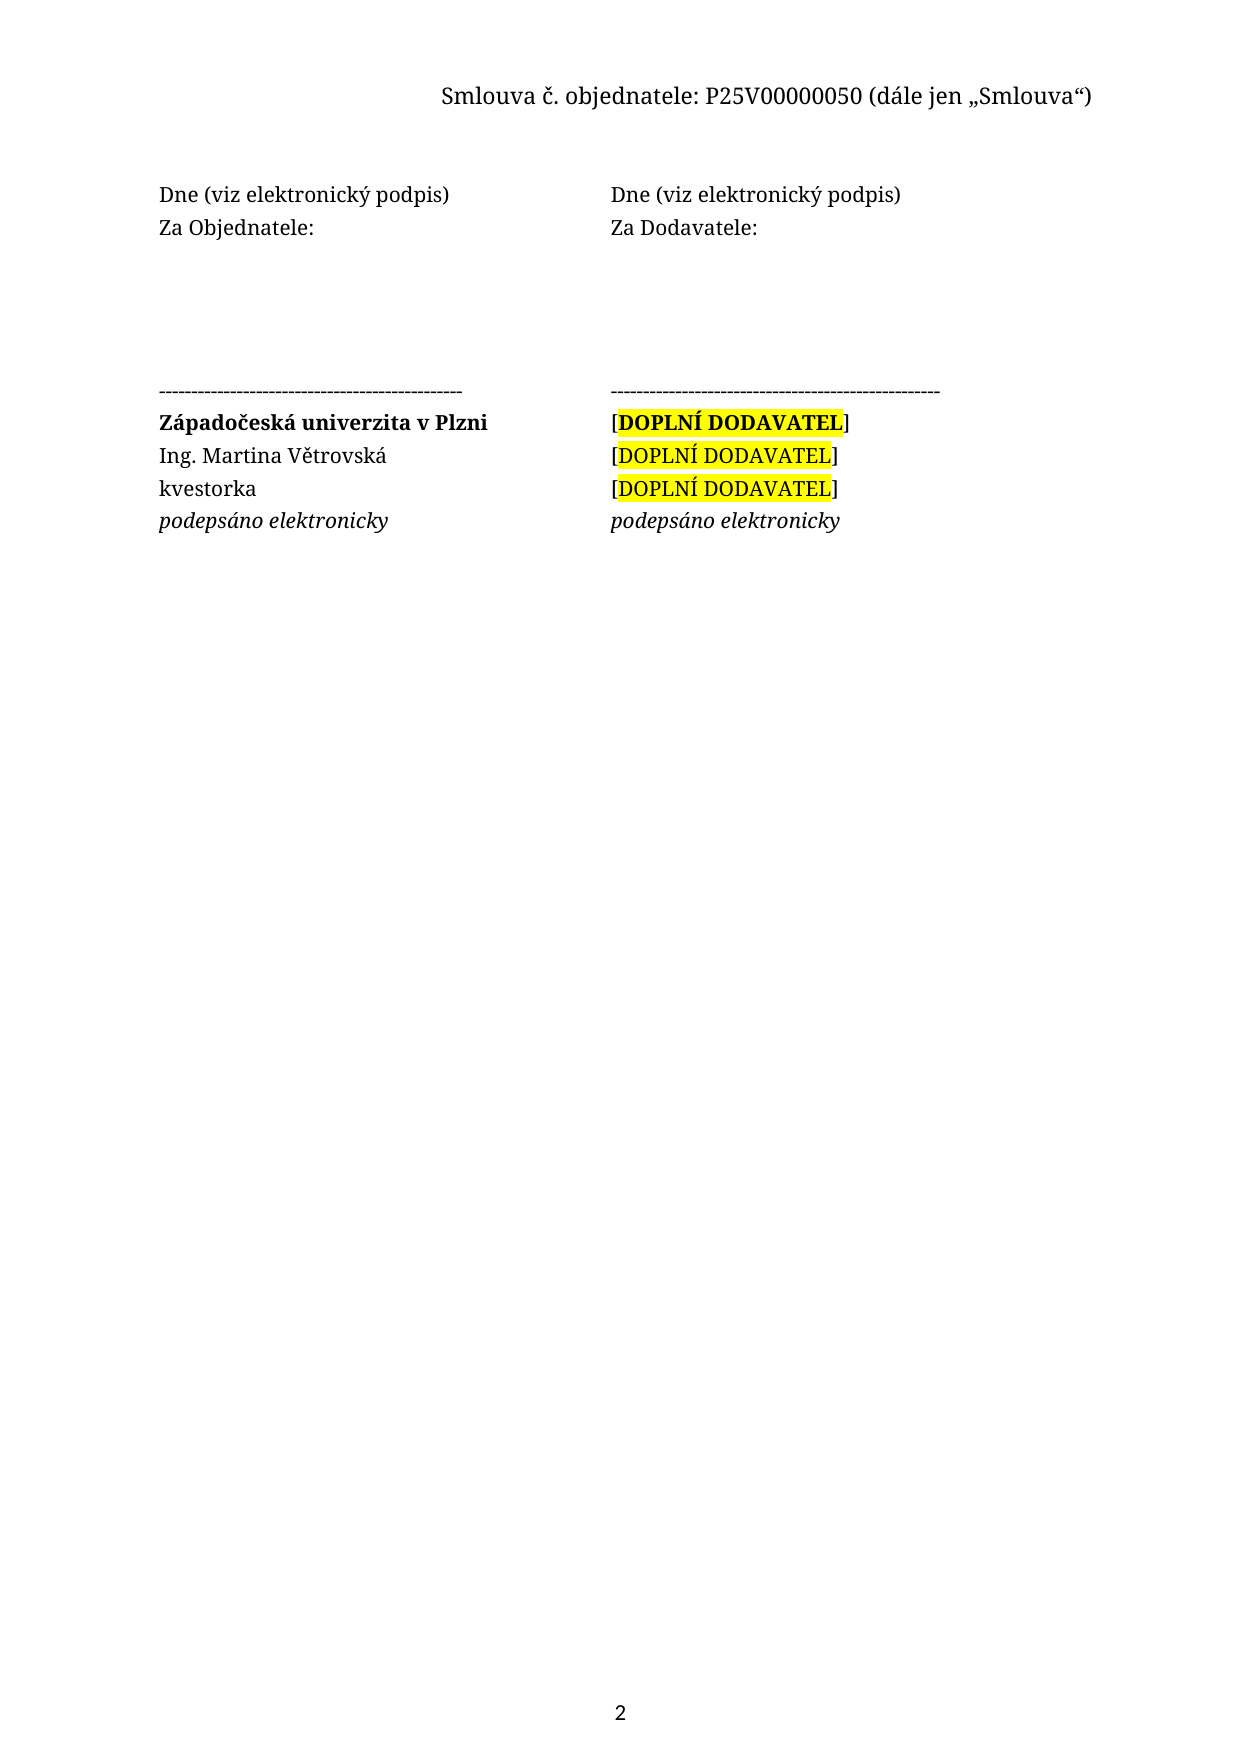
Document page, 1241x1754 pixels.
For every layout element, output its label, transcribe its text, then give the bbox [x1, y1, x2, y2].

table_header Dne (viz elektronický podpis) Za Dodavatele: --------------------------------------------------- [DOPLNÍ DODAVATEL] [DOPLNÍ DODAVATEL] [DOPLNÍ DODAVATEL] podepsáno elektronicky [599, 180, 1051, 571]
table_header Dne (viz elektronický podpis) Za Objednatele: ----------------------------------------------- Západočeská univerzita v Plzni Ing. Martina Větrovská kvestorka podepsáno elektronicky [148, 180, 599, 571]
